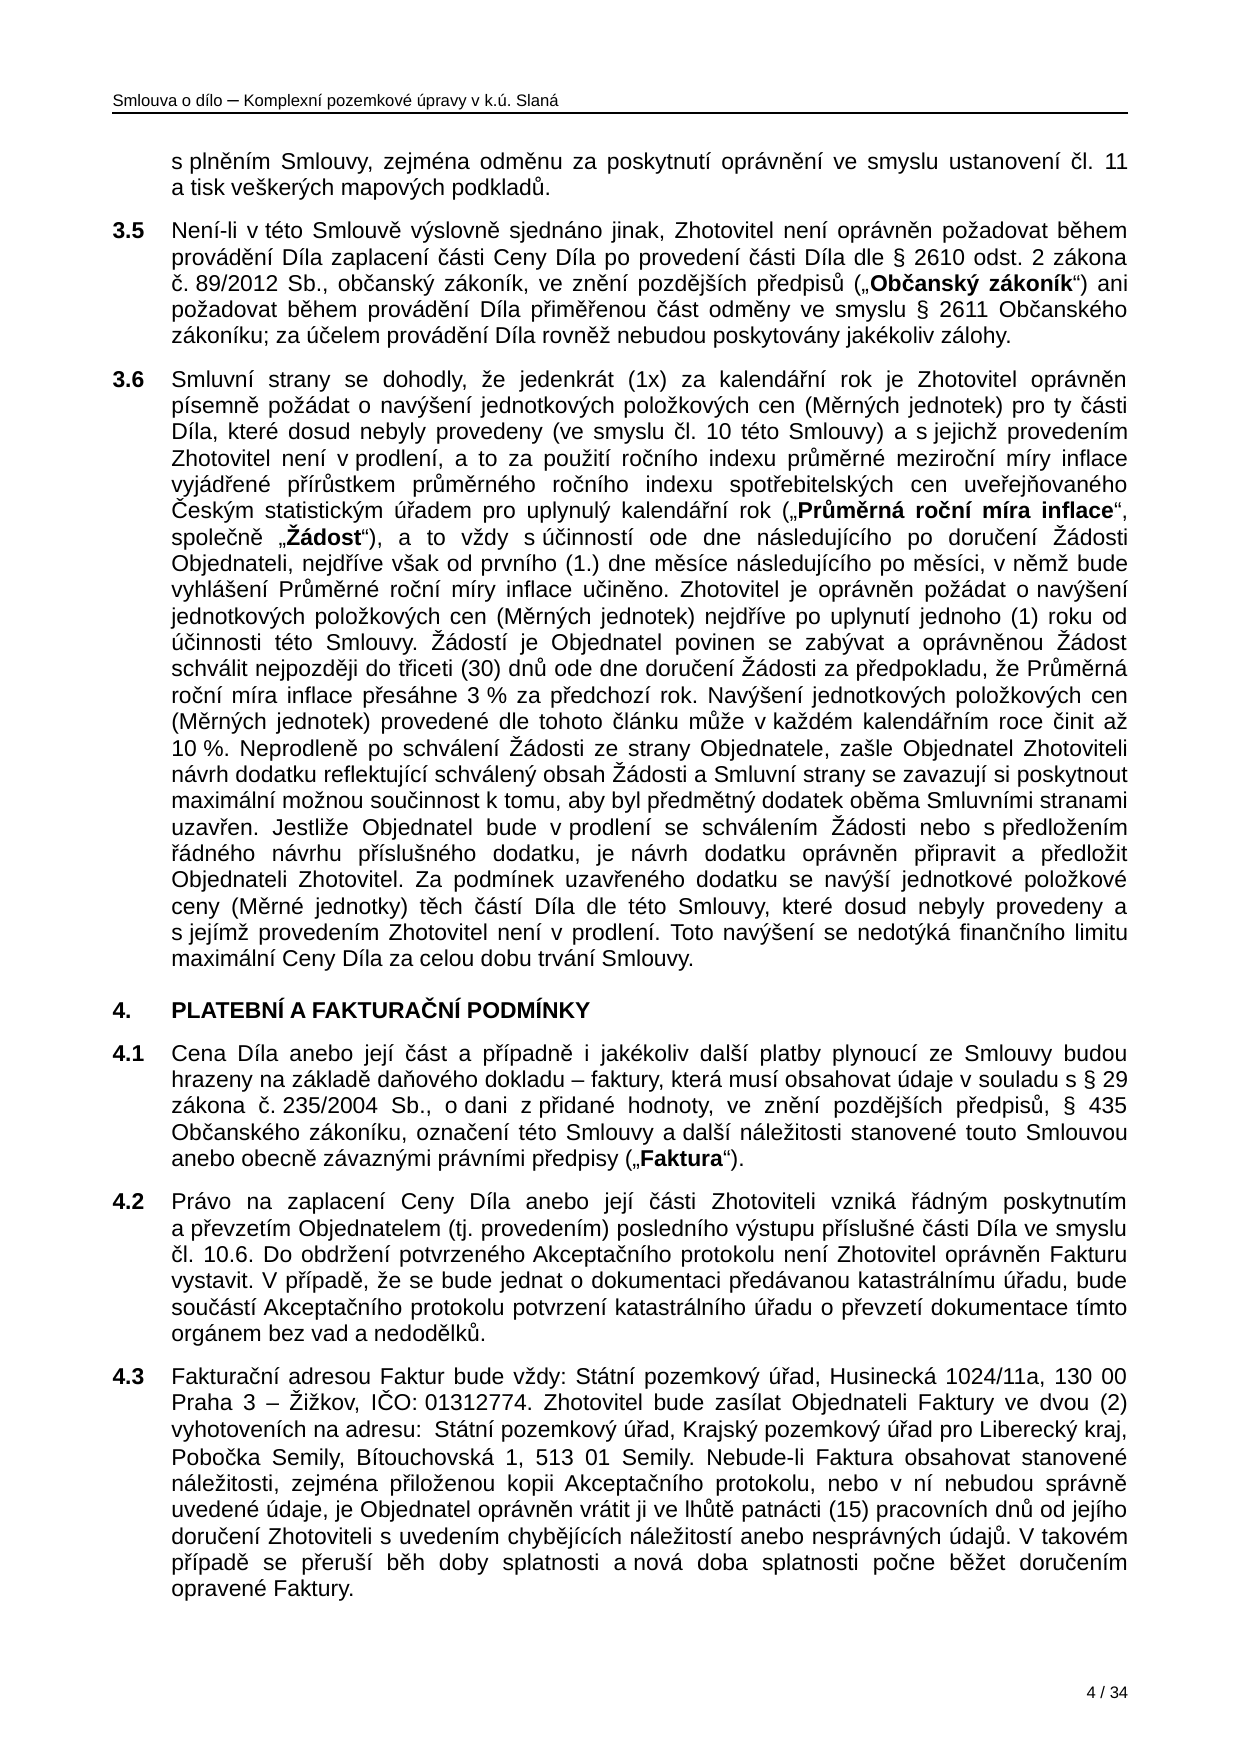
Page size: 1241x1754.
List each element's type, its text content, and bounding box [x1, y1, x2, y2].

text Právo na zaplacení Ceny Díla anebo její části Zhotoviteli vzniká řádným poskytnutím a převzetím Objednatelem (tj. provedením) posledního výstupu příslušné části Díla ve smyslu čl. 10.6. Do obdržení potvrzeného Akceptačního protokolu není Zhotovitel oprávněn Fakturu vystavit. V případě, že se bude jednat o dokumentaci předávanou katastrálnímu úřadu, bude součástí Akceptačního protokolu potvrzení katastrálního úřadu o převzetí dokumentace tímto orgánem bez vad a nedodělků. [112, 1188, 1128, 1346]
text Není-li v této Smlouvě výslovně sjednáno jinak, Zhotovitel není oprávněn požadovat během provádění Díla zaplacení části Ceny Díla po provedení části Díla dle § 2610 odst. 2 zákona č. 89/2012 Sb., občanský zákoník, ve znění pozdějších předpisů („Občanský zákoník“) ani požadovat během provádění Díla přiměřenou část odměny ve smyslu § 2611 Občanského zákoníku; za účelem provádění Díla rovněž nebudou poskytovány jakékoliv zálohy. [112, 217, 1128, 349]
text Smluvní strany se dohodly, že jedenkrát (1x) za kalendářní rok je Zhotovitel oprávněn písemně požádat o navýšení jednotkových položkových cen (Měrných jednotek) pro ty části Díla, které dosud nebyly provedeny (ve smyslu čl. 10 této Smlouvy) a s jejichž provedením Zhotovitel není v prodlení, a to za použití ročního indexu průměrné meziroční míry inflace vyjádřené přírůstkem průměrného ročního indexu spotřebitelských cen uveřejňovaného Českým statistickým úřadem pro uplynulý kalendářní rok („Průměrná roční míra inflace“, společně „Žádost“), a to vždy s účinností ode dne následujícího po doručení Žádosti Objednateli, nejdříve však od prvního (1.) dne měsíce následujícího po měsíci, v němž bude vyhlášení Průměrné roční míry inflace učiněno. Zhotovitel je oprávněn požádat o navýšení jednotkových položkových cen (Měrných jednotek) nejdříve po uplynutí jednoho (1) roku od účinnosti této Smlouvy. Žádostí je Objednatel povinen se zabývat a oprávněnou Žádost schválit nejpozději do třiceti (30) dnů ode dne doručení Žádosti za předpokladu, že Průměrná roční míra inflace přesáhne 3 % za předchozí rok. Navýšení jednotkových položkových cen (Měrných jednotek) provedené dle tohoto článku může v každém kalendářním roce činit až 10 %. Neprodleně po schválení Žádosti ze strany Objednatele, zašle Objednatel Zhotoviteli návrh dodatku reflektující schválený obsah Žádosti a Smluvní strany se zavazují si poskytnout maximální možnou součinnost k tomu, aby byl předmětný dodatek oběma Smluvními stranami uzavřen. Jestliže Objednatel bude v prodlení se schválením Žádosti nebo s předložením řádného návrhu příslušného dodatku, je návrh dodatku oprávněn připravit a předložit Objednateli Zhotovitel. Za podmínek uzavřeného dodatku se navýší jednotkové položkové ceny (Měrné jednotky) těch částí Díla dle této Smlouvy, které dosud nebyly provedeny a s jejímž provedením Zhotovitel není v prodlení. Toto navýšení se nedotýká finančního limitu maximální Ceny Díla za celou dobu trvání Smlouvy. [112, 366, 1128, 972]
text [112, 148, 1128, 200]
text Platební a fakturační podmínky [112, 997, 1128, 1023]
text Cena Díla anebo její část a případně i jakékoliv další platby plynoucí ze Smlouvy budou hrazeny na základě daňového dokladu – faktury, která musí obsahovat údaje v souladu s § 29 zákona č. 235/2004 Sb., o dani z přidané hodnoty, ve znění pozdějších předpisů, § 435 Občanského zákoníku, označení této Smlouvy a další náležitosti stanovené touto Smlouvou anebo obecně závaznými právními předpisy („Faktura“). [112, 1040, 1128, 1171]
text Fakturační adresou Faktur bude vždy: Státní pozemkový úřad, Husinecká 1024/11a, 130 00 Praha 3 – Žižkov, IČO: 01312774. Zhotovitel bude zasílat Objednateli Faktury ve dvou (2) vyhotoveních na adresu: Státní pozemkový úřad, Krajský pozemkový úřad pro Liberecký kraj, Pobočka Semily, Bítouchovská 1, 513 01 Semily. Nebude-li Faktura obsahovat stanovené náležitosti, zejména přiloženou kopii Akceptačního protokolu, nebo v ní nebudou správně uvedené údaje, je Objednatel oprávněn vrátit ji ve lhůtě patnácti (15) pracovních dnů od jejího doručení Zhotoviteli s uvedením chybějících náležitostí anebo nesprávných údajů. V takovém případě se přeruší běh doby splatnosti a nová doba splatnosti počne běžet doručením opravené Faktury. [112, 1363, 1128, 1602]
